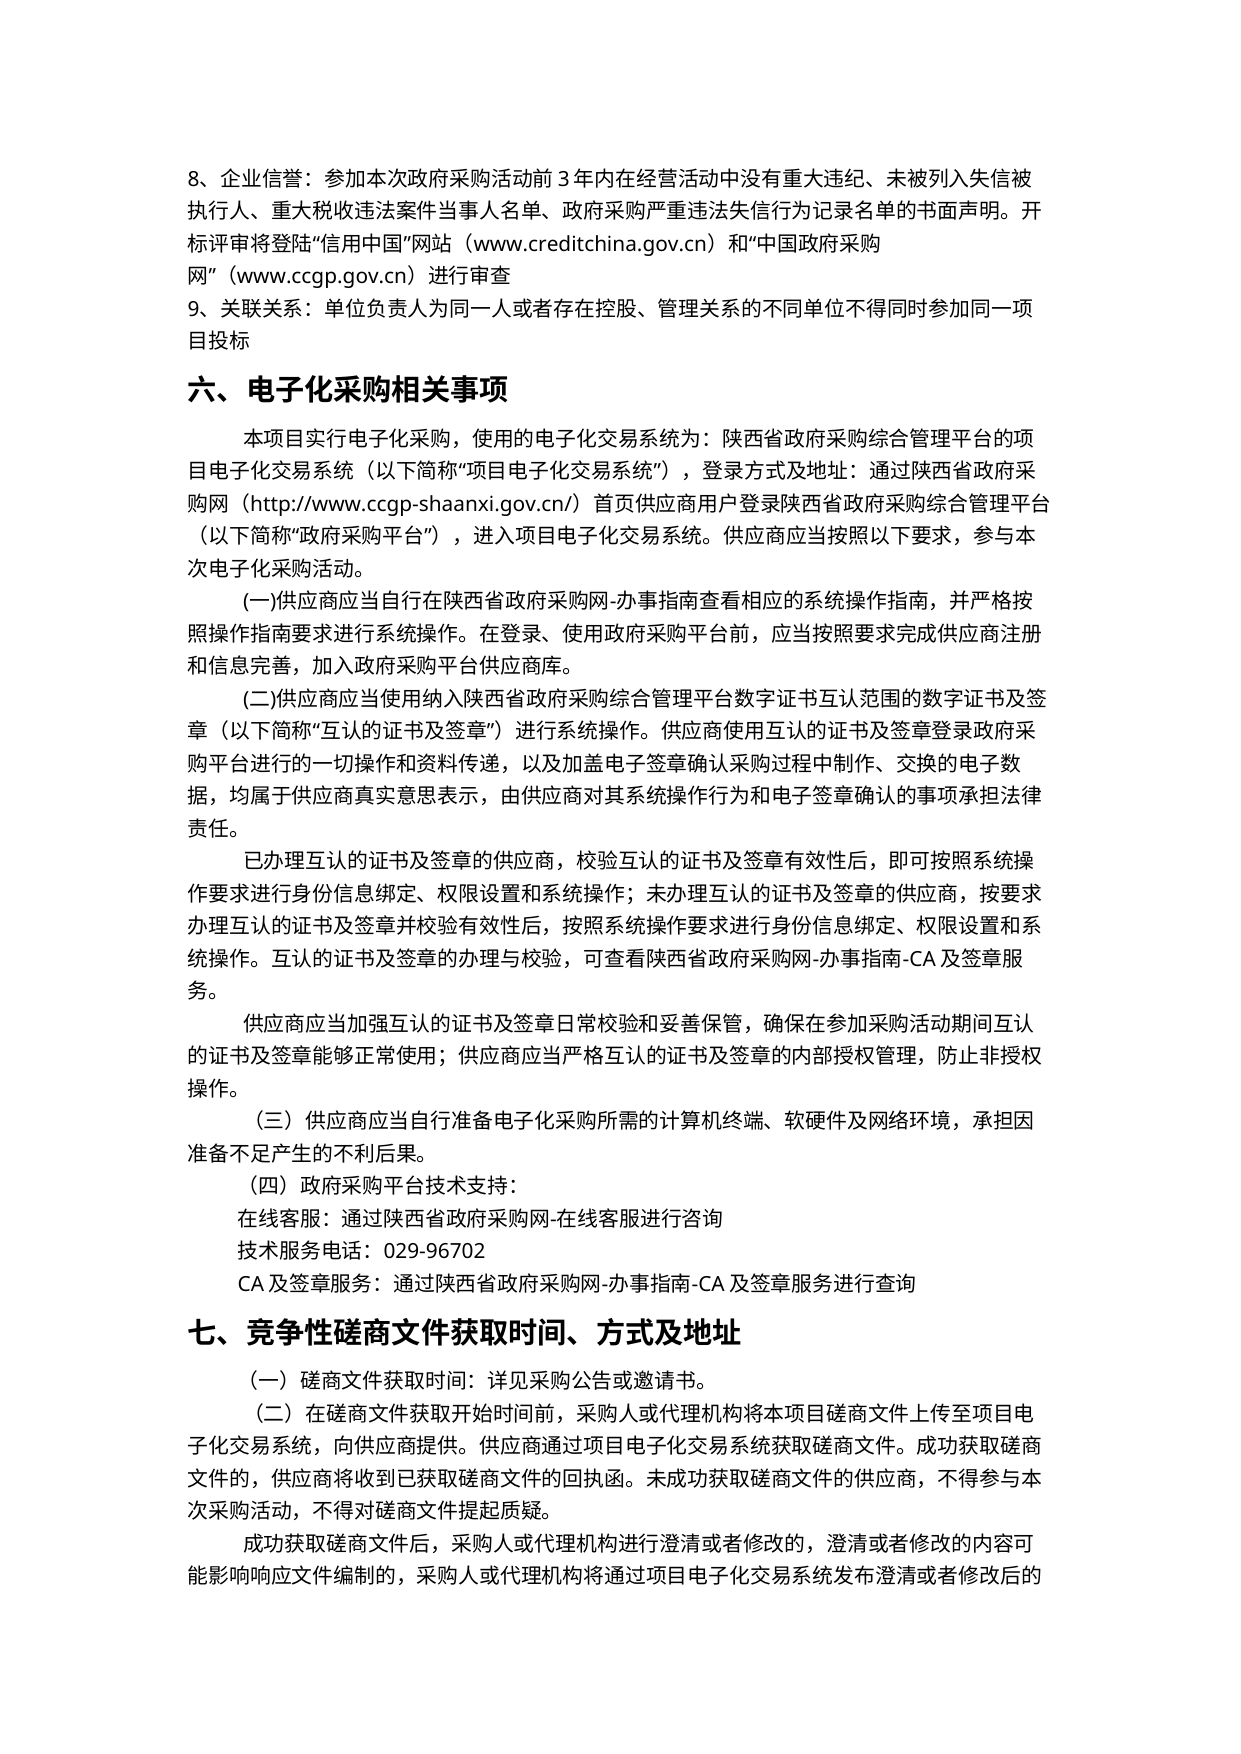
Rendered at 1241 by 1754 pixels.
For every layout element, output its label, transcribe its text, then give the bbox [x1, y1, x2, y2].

text 七、竞争性磋商文件获取时间、方式及地址 [187, 1299, 1053, 1364]
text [187, 1527, 1053, 1592]
text （一）磋商文件获取时间：详见采购公告或邀请书。 [187, 1364, 1053, 1397]
text （四）政府采购平台技术支持： [187, 1169, 1053, 1202]
text 已办理互认的证书及签章的供应商，校验互认的证书及签章有效性后，即可按照系统操作要求进行身份信息绑定、权限设置和系统操作；未办理互认的证书及签章的供应商，按要求办理互认的证书及签章并校验有效性后，按照系统操作要求进行身份信息绑定、权限设置和系统操作。互认的证书及签章的办理与校验，可查看陕西省政府采购网-办事指南-CA及签章服务。 [187, 844, 1053, 1007]
text 9、关联关系：单位负责人为同一人或者存在控股、管理关系的不同单位不得同时参加同一项目投标 [187, 292, 1053, 357]
text (二)供应商应当使用纳入陕西省政府采购综合管理平台数字证书互认范围的数字证书及签章（以下简称“互认的证书及签章”）进行系统操作。供应商使用互认的证书及签章登录政府采购平台进行的一切操作和资料传递，以及加盖电子签章确认采购过程中制作、交换的电子数据，均属于供应商真实意思表示，由供应商对其系统操作行为和电子签章确认的事项承担法律责任。 [187, 682, 1053, 844]
text （三）供应商应当自行准备电子化采购所需的计算机终端、软硬件及网络环境，承担因准备不足产生的不利后果。 [187, 1104, 1053, 1169]
text CA及签章服务：通过陕西省政府采购网-办事指南-CA及签章服务进行查询 [187, 1267, 1053, 1299]
text 8、企业信誉：参加本次政府采购活动前3年内在经营活动中没有重大违纪、未被列入失信被执行人、重大税收违法案件当事人名单、政府采购严重违法失信行为记录名单的书面声明。开标评审将登陆“信用中国”网站（www.creditchina.gov.cn）和“中国政府采购网”（www.ccgp.gov.cn）进行审查 [187, 162, 1053, 292]
text （二）在磋商文件获取开始时间前，采购人或代理机构将本项目磋商文件上传至项目电子化交易系统，向供应商提供。供应商通过项目电子化交易系统获取磋商文件。成功获取磋商文件的，供应商将收到已获取磋商文件的回执函。未成功获取磋商文件的供应商，不得参与本次采购活动，不得对磋商文件提起质疑。 [187, 1397, 1053, 1527]
text 技术服务电话：029-96702 [187, 1234, 1053, 1267]
text 供应商应当加强互认的证书及签章日常校验和妥善保管，确保在参加采购活动期间互认的证书及签章能够正常使用；供应商应当严格互认的证书及签章的内部授权管理，防止非授权操作。 [187, 1007, 1053, 1104]
text 在线客服：通过陕西省政府采购网-在线客服进行咨询 [187, 1202, 1053, 1234]
text 本项目实行电子化采购，使用的电子化交易系统为：陕西省政府采购综合管理平台的项目电子化交易系统（以下简称“项目电子化交易系统”），登录方式及地址：通过陕西省政府采购网（http://www.ccgp-shaanxi.gov.cn/）首页供应商用户登录陕西省政府采购综合管理平台（以下简称“政府采购平台”），进入项目电子化交易系统。供应商应当按照以下要求，参与本次电子化采购活动。 [187, 422, 1053, 584]
text 六、电子化采购相关事项 [187, 357, 1053, 422]
text (一)供应商应当自行在陕西省政府采购网-办事指南查看相应的系统操作指南，并严格按照操作指南要求进行系统操作。在登录、使用政府采购平台前，应当按照要求完成供应商注册和信息完善，加入政府采购平台供应商库。 [187, 584, 1053, 682]
